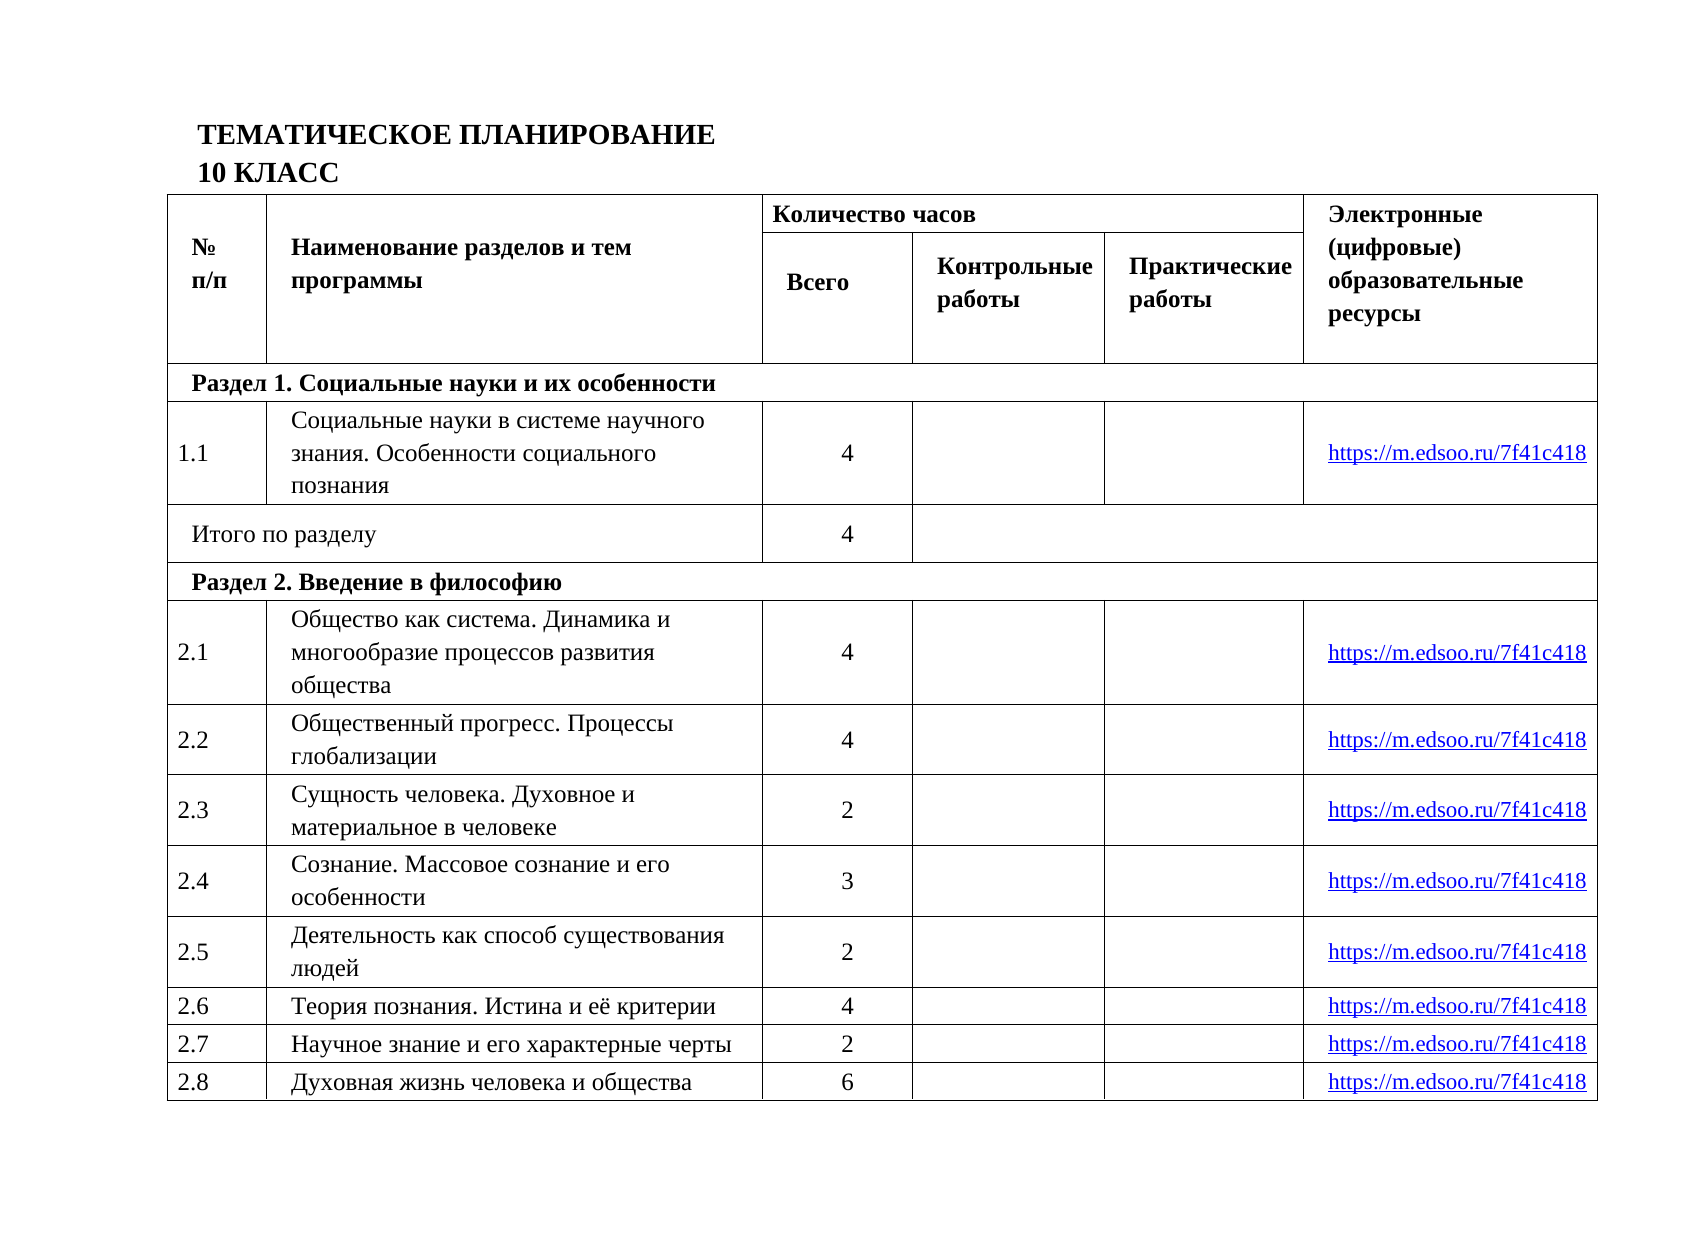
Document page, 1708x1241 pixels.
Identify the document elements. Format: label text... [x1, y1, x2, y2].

table_cell Сущность человека. Духовное и материальное в человеке [267, 775, 762, 845]
table_cell [1105, 775, 1303, 845]
table_cell Практические работы [1105, 233, 1303, 363]
table_cell Сознание. Массовое сознание и его особенности [267, 846, 762, 916]
table_cell 4 [763, 402, 912, 504]
table_cell [1105, 1025, 1303, 1062]
table_cell [913, 402, 1104, 504]
table_cell 2.7 [168, 1025, 266, 1062]
table_cell [1105, 988, 1303, 1024]
table_cell 2 [763, 917, 912, 987]
table_header Наименование разделов и тем программы [267, 195, 762, 363]
table_cell Всего [763, 233, 912, 363]
table_cell [913, 1063, 1104, 1099]
table_cell [1105, 917, 1303, 987]
table_cell 2.3 [168, 775, 266, 845]
table_cell Раздел 1. Социальные науки и их особенности [168, 364, 1597, 401]
table_cell 2.1 [168, 601, 266, 704]
table_cell [1105, 601, 1303, 704]
table_cell Деятельность как способ существования людей [267, 917, 762, 987]
table_cell [913, 505, 1597, 562]
table_cell [913, 846, 1104, 916]
table_cell Духовная жизнь человека и общества [267, 1063, 762, 1099]
table_cell 4 [763, 601, 912, 704]
table_cell https://m.edsoo.ru/7f41c418 [1304, 705, 1597, 774]
table_cell 2 [763, 775, 912, 845]
table_cell https://m.edsoo.ru/7f41c418 [1304, 846, 1597, 916]
table_cell Раздел 2. Введение в философию [168, 563, 1597, 600]
table_cell 2.5 [168, 917, 266, 987]
table_cell 2.8 [168, 1063, 266, 1099]
table_cell [913, 705, 1104, 774]
table_cell 3 [763, 846, 912, 916]
table_cell 1.1 [168, 402, 266, 504]
table_cell [913, 988, 1104, 1024]
table_header Количество часов [763, 195, 1303, 232]
table_header Электронные (цифровые) образовательные ресурсы [1304, 195, 1597, 363]
table_cell [913, 601, 1104, 704]
table_cell [1105, 1063, 1303, 1099]
table_cell [913, 917, 1104, 987]
table_cell [913, 1025, 1104, 1062]
table_cell Научное знание и его характерные черты [267, 1025, 762, 1062]
table_cell 4 [763, 505, 912, 562]
table_cell https://m.edsoo.ru/7f41c418 [1304, 1025, 1597, 1062]
table_cell https://m.edsoo.ru/7f41c418 [1304, 917, 1597, 987]
table_cell [1105, 402, 1303, 504]
table_cell 2.6 [168, 988, 266, 1024]
table_cell 4 [763, 988, 912, 1024]
table_cell 6 [763, 1063, 912, 1099]
table_cell https://m.edsoo.ru/7f41c418 [1304, 988, 1597, 1024]
table_cell Итого по разделу [168, 505, 762, 562]
table_cell [1105, 705, 1303, 774]
table_cell 4 [763, 705, 912, 774]
table_header № п/п [168, 195, 266, 363]
table_cell Теория познания. Истина и её критерии [267, 988, 762, 1024]
table_cell Общество как система. Динамика и многообразие процессов развития общества [267, 601, 762, 704]
table_cell https://m.edsoo.ru/7f41c418 [1304, 1063, 1597, 1099]
table_cell https://m.edsoo.ru/7f41c418 [1304, 601, 1597, 704]
table_cell https://m.edsoo.ru/7f41c418 [1304, 402, 1597, 504]
subtitle ТЕМАТИЧЕСКОЕ ПЛАНИРОВАНИЕ 10 КЛАСС [197, 117, 718, 189]
table_cell https://m.edsoo.ru/7f41c418 [1304, 775, 1597, 845]
table_cell [1105, 846, 1303, 916]
table_cell 2 [763, 1025, 912, 1062]
table_cell Социальные науки в системе научного знания. Особенности социального познания [267, 402, 762, 504]
table_cell 2.4 [168, 846, 266, 916]
table_cell Общественный прогресс. Процессы глобализации [267, 705, 762, 774]
table_cell [913, 775, 1104, 845]
table_cell Контрольные работы [913, 233, 1104, 363]
table_cell 2.2 [168, 705, 266, 774]
